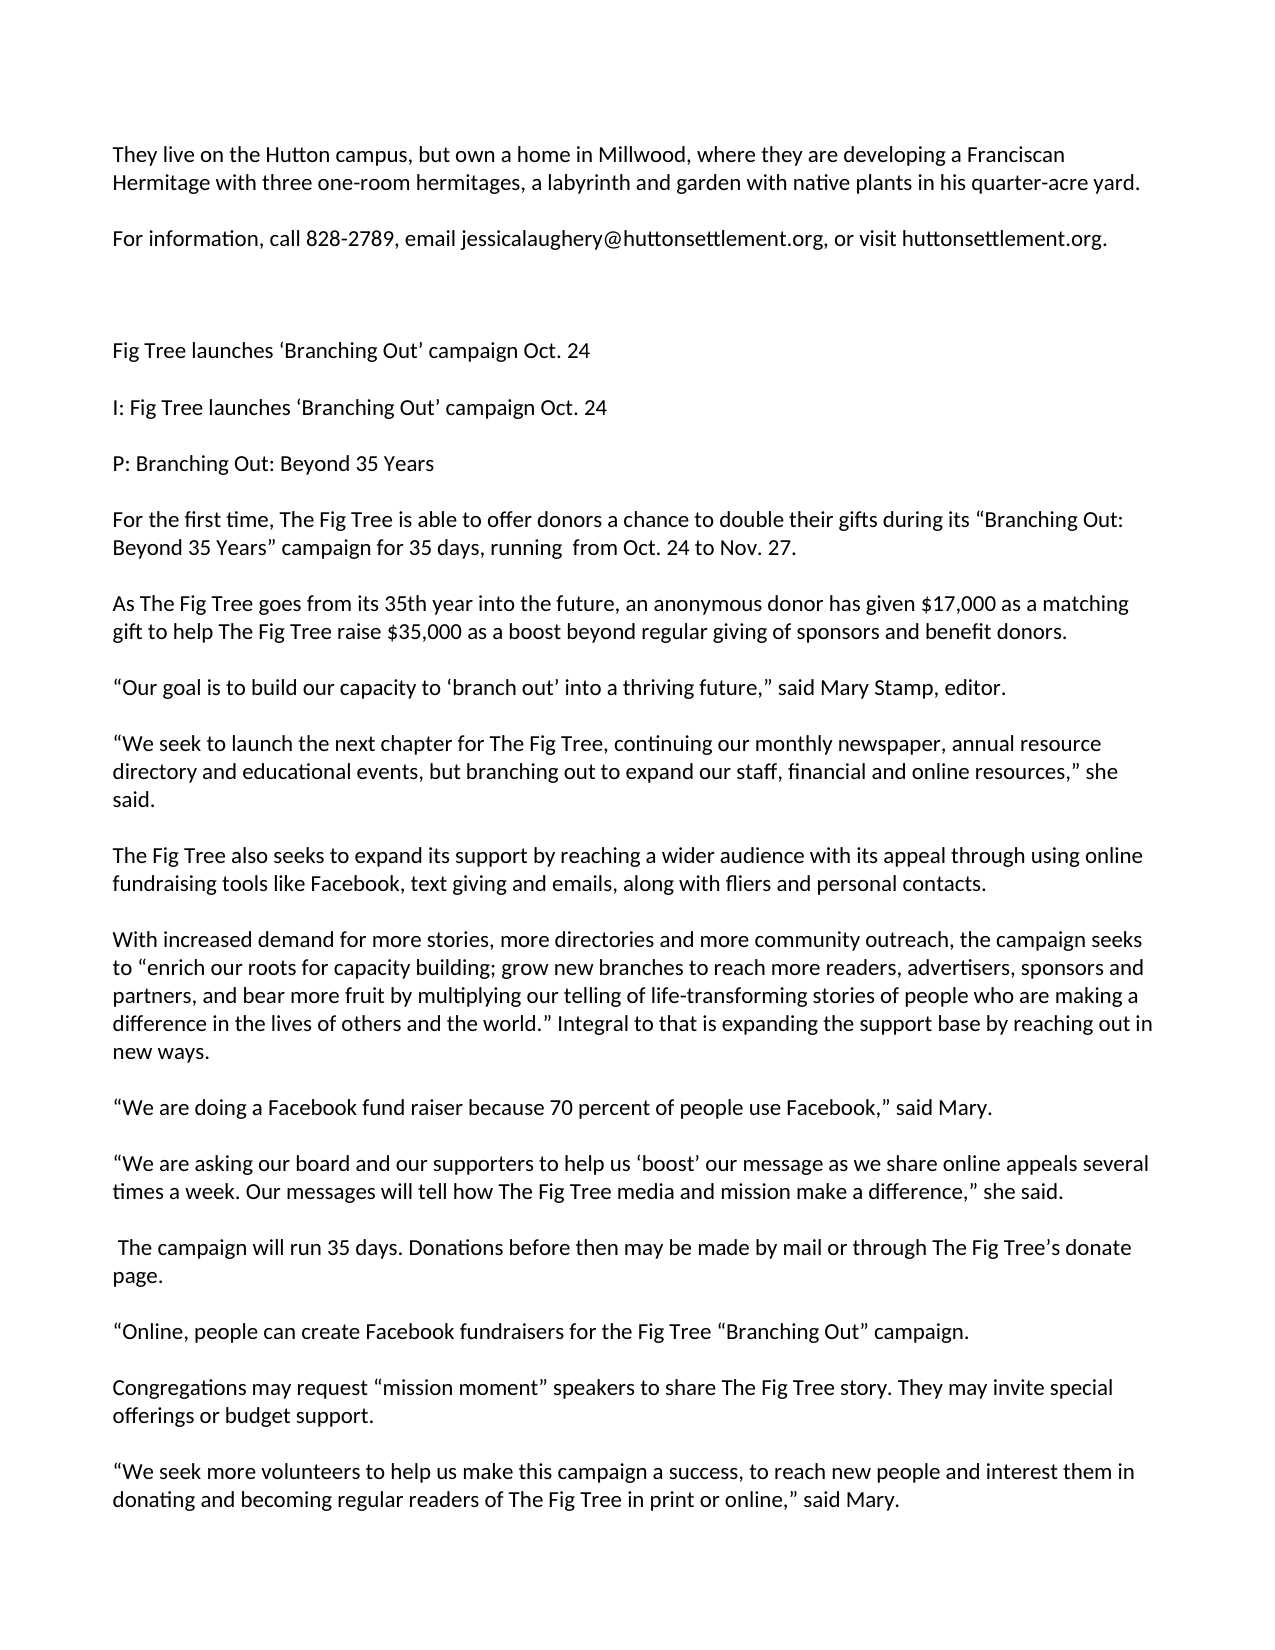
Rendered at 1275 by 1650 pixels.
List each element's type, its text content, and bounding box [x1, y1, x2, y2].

text “Online, people can create Facebook fundraisers for the Fig Tree “Branching Out” campaign. [112, 1317, 1162, 1345]
text The Fig Tree also seeks to expand its support by reaching a wider audience with its appeal through using online fundraising tools like Facebook, text giving and emails, along with fliers and personal contacts. [112, 841, 1162, 897]
text Congregations may request “mission moment” speakers to share The Fig Tree story. They may invite special offerings or budget support. [112, 1373, 1162, 1429]
text For the first time, The Fig Tree is able to offer donors a chance to double their gifts during its “Branching Out: Beyond 35 Years” campaign for 35 days, running from Oct. 24 to Nov. 27. [112, 505, 1162, 561]
text P: Branching Out: Beyond 35 Years [112, 449, 1162, 477]
text “We seek to launch the next chapter for The Fig Tree, continuing our monthly newspaper, annual resource directory and educational events, but branching out to expand our staff, financial and online resources,” she said. [112, 729, 1162, 813]
text The campaign will run 35 days. Donations before then may be made by mail or through The Fig Tree’s donate page. [112, 1233, 1162, 1289]
text “We are asking our board and our supporters to help us ‘boost’ our message as we share online appeals several times a week. Our messages will tell how The Fig Tree media and mission make a difference,” she said. [112, 1149, 1162, 1205]
text “Our goal is to build our capacity to ‘branch out’ into a thriving future,” said Mary Stamp, editor. [112, 673, 1162, 701]
text With increased demand for more stories, more directories and more community outreach, the campaign seeks to “enrich our roots for capacity building; grow new branches to reach more readers, advertisers, sponsors and partners, and bear more fruit by multiplying our telling of life-transforming stories of people who are making a difference in the lives of others and the world.” Integral to that is expanding the support base by reaching out in new ways. [112, 925, 1162, 1065]
text “We are doing a Facebook fund raiser because 70 percent of people use Facebook,” said Mary. [112, 1093, 1162, 1121]
text As The Fig Tree goes from its 35th year into the future, an anonymous donor has given $17,000 as a matching gift to help The Fig Tree raise $35,000 as a boost beyond regular giving of sponsors and benefit donors. [112, 589, 1162, 645]
text They live on the Hutton campus, but own a home in Millwood, where they are developing a Franciscan Hermitage with three one-room hermitages, a labyrinth and garden with native plants in his quarter-acre yard. [112, 141, 1162, 197]
text Fig Tree launches ‘Branching Out’ campaign Oct. 24 [112, 337, 1162, 365]
text I: Fig Tree launches ‘Branching Out’ campaign Oct. 24 [112, 393, 1162, 421]
text “We seek more volunteers to help us make this campaign a success, to reach new people and interest them in donating and becoming regular readers of The Fig Tree in print or online,” said Mary. [112, 1457, 1162, 1513]
text For information, call 828-2789, email jessicalaughery@huttonsettlement.org, or visit huttonsettlement.org. [112, 224, 1162, 253]
